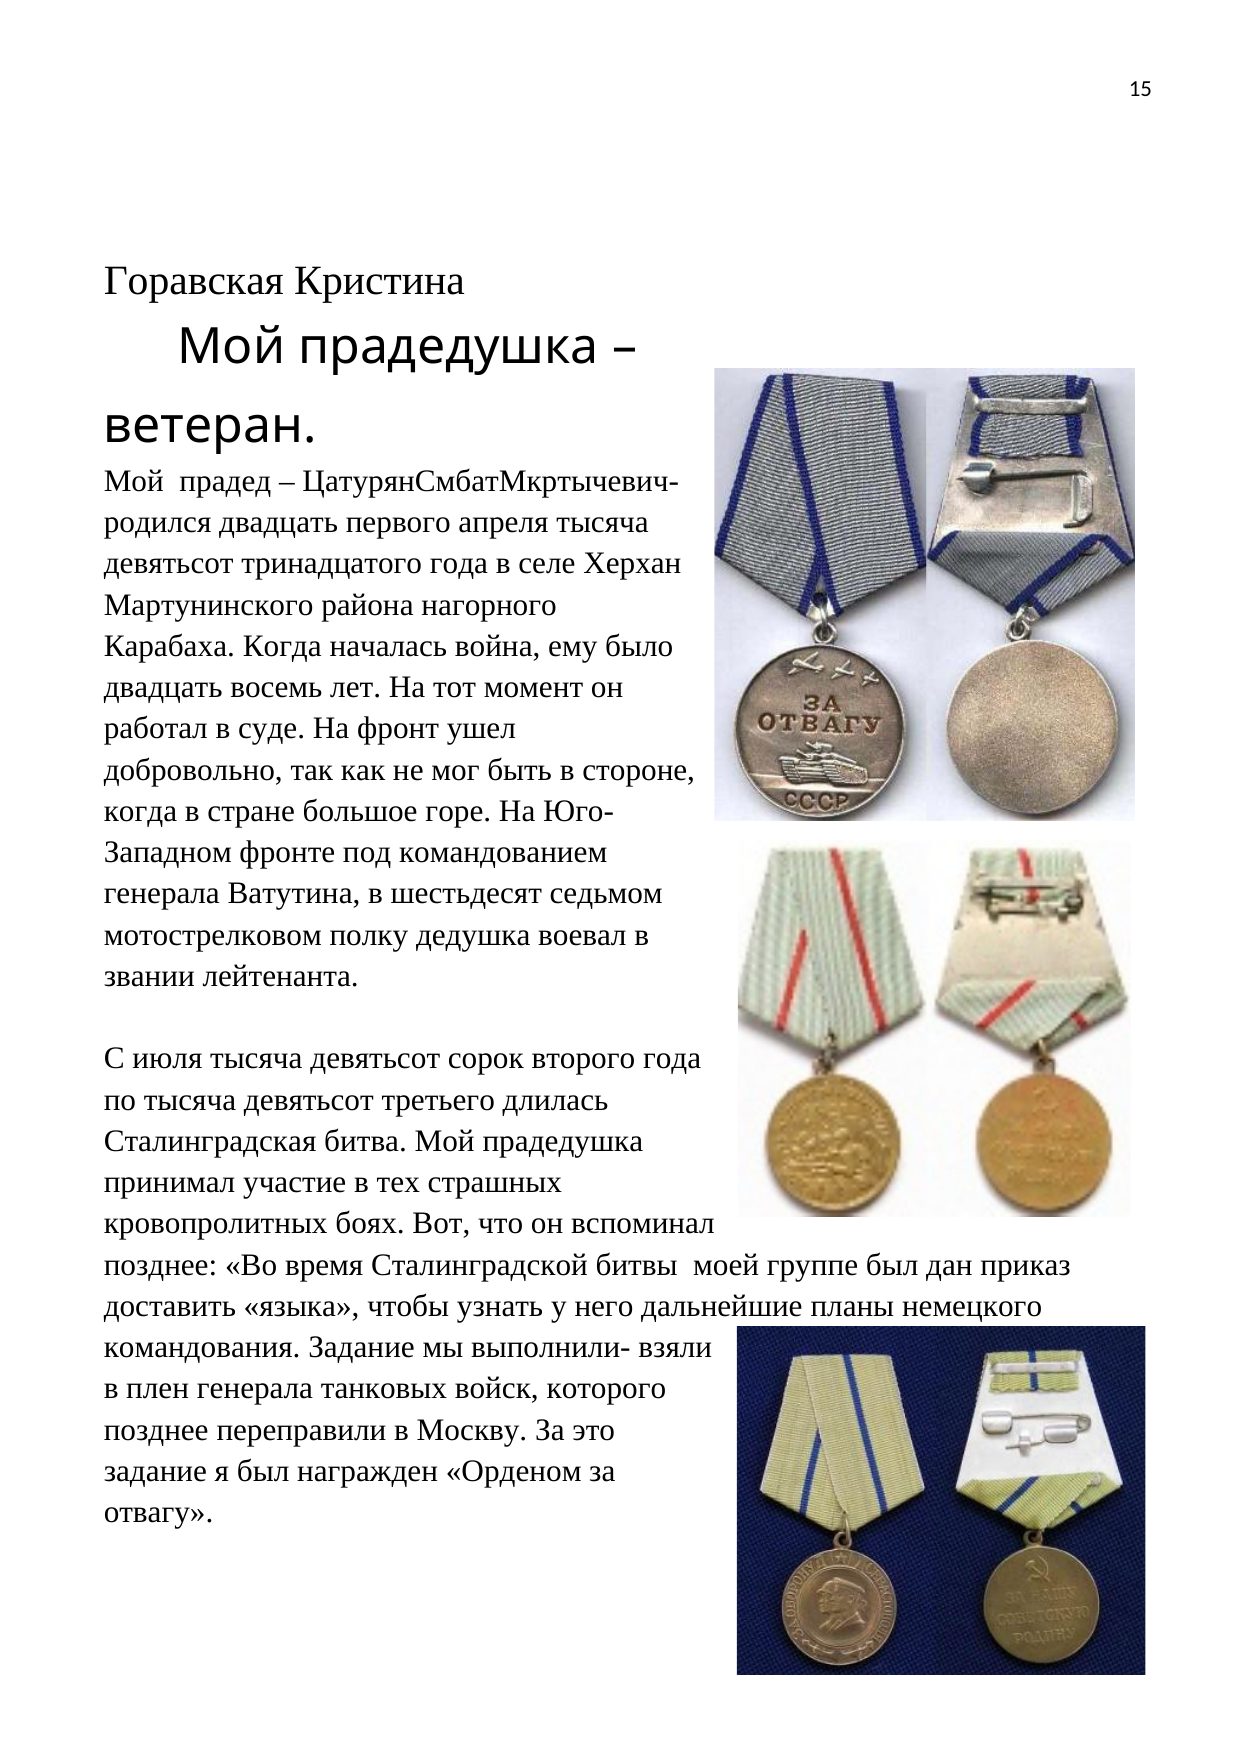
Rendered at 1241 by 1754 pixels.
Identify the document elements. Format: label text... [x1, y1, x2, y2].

text С каждым годом все дальше и дальше уходят в вечность те дни самой страшной и кровопролитной войны. Правдивые воспоминания о боях очевидцев, непосредственных участников, которых осталось совсем немного, многочисленные книги и кинофильмы очень нужны и нам, и будущим поколениям. Горавская Кристина [103, 130, 1152, 303]
picture [731, 840, 1132, 1214]
text С июля тысяча девятьсот сорок второго года по тысяча девятьсот третьего длилась Сталинградская битва. Мой прадедушка принимал участие в тех страшных кровопролитных боях. Вот, что он вспоминал позднее: «Во время Сталинградской битвы моей группе был дан приказ доставить «языка», чтобы узнать у него дальнейшие планы немецкого командования. Задание мы выполнили- взяли в плен генерала танковых войск, которого позднее переправили в Москву. За это задание я был награжден «Орденом за отвагу». [103, 998, 1152, 1529]
picture [713, 368, 1135, 819]
picture [736, 1326, 1145, 1673]
